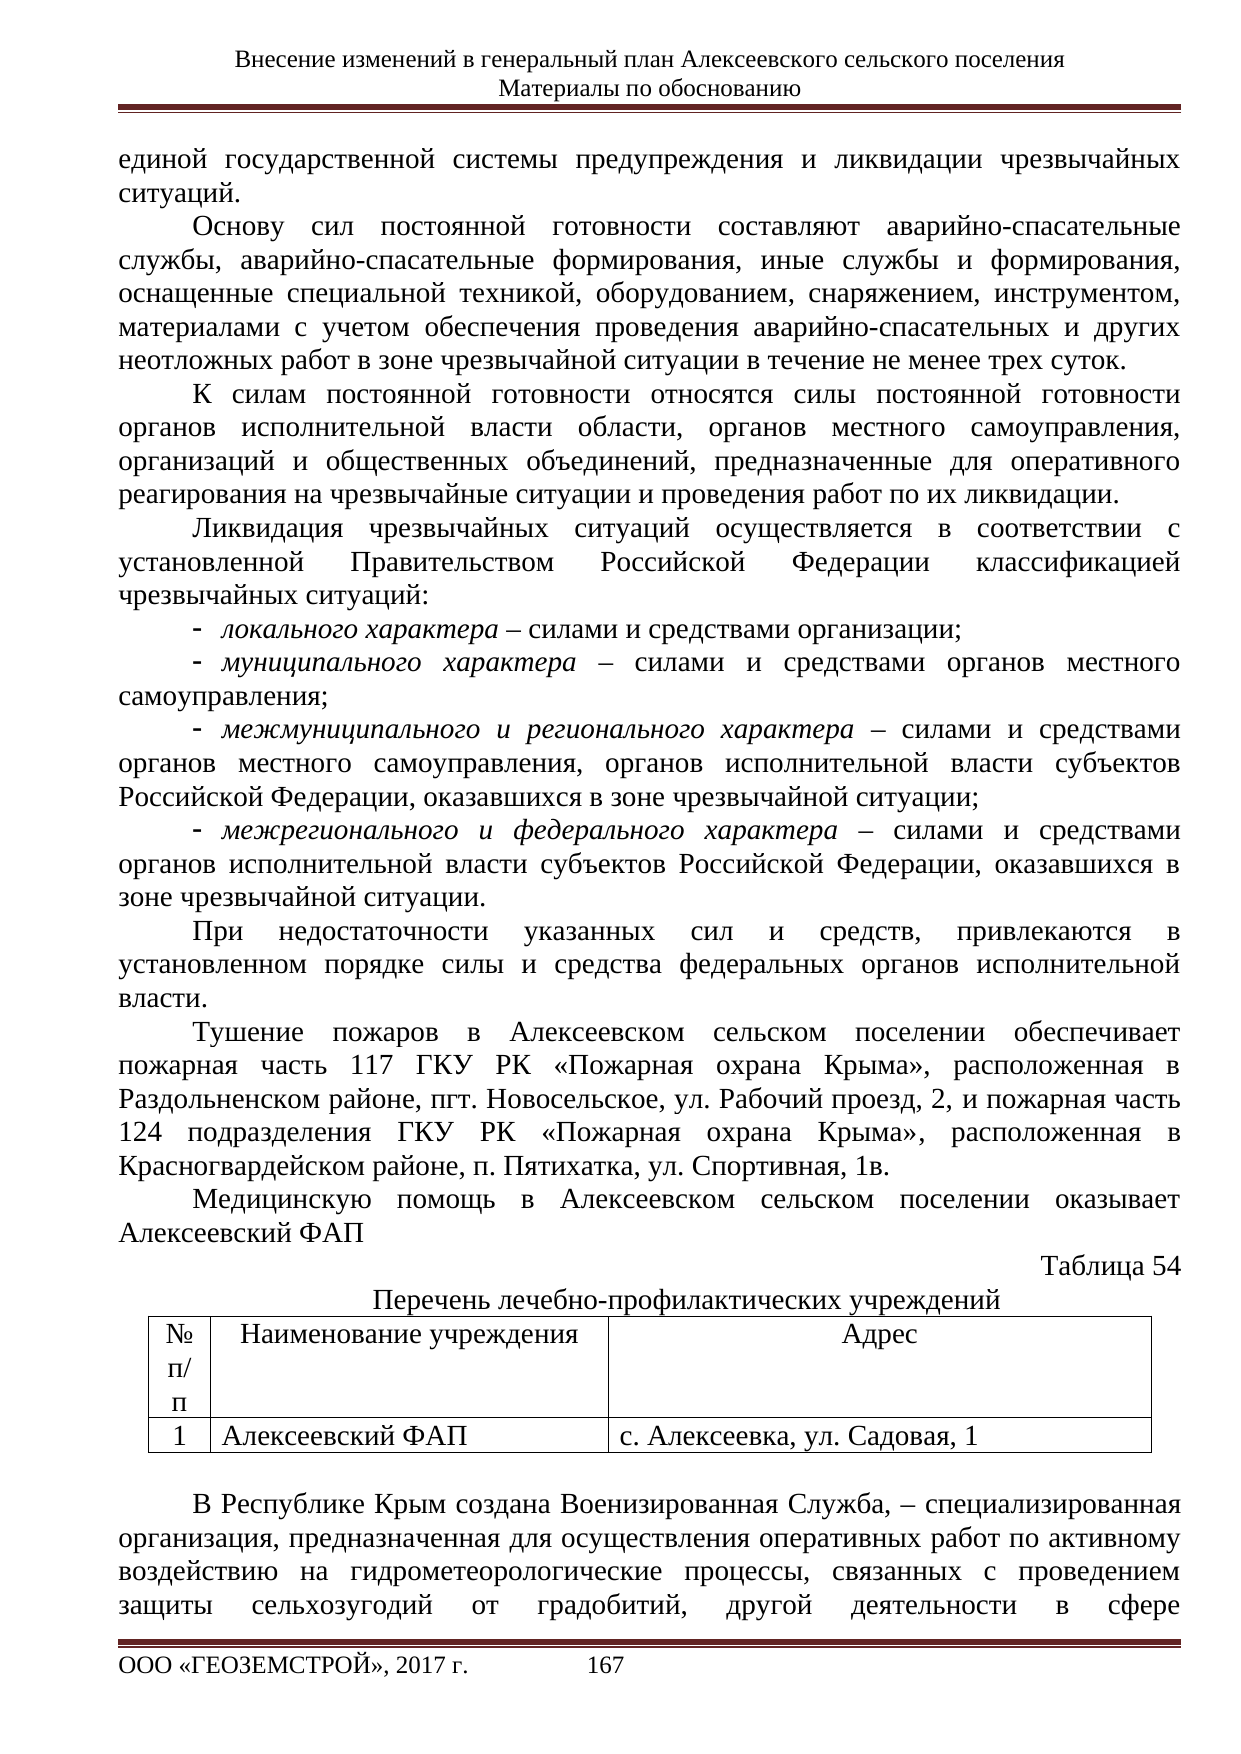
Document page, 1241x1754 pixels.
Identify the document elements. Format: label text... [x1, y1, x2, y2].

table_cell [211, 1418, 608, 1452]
text Перечень лечебно-профилактических учреждений [118, 1282, 1181, 1316]
text Ликвидация чрезвычайных ситуаций осуществляется в соответствии с установленной Правительством Российской Федерации классификацией чрезвычайных ситуаций: [118, 510, 1181, 611]
text При недостаточности указанных сил и средств, привлекаются в установленном порядке силы и средства федеральных органов исполнительной власти. [118, 913, 1181, 1014]
text Медицинскую помощь в Алексеевском сельском поселении оказывает Алексеевский ФАП [118, 1181, 1181, 1248]
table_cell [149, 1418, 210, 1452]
list межрегионального и федерального характера – силами и средствами органов исполнительной власти субъектов Российской Федерации, оказавшихся в зоне чрезвычайной ситуации. [118, 812, 1181, 913]
list локального характера – силами и средствами организации; [118, 611, 1181, 644]
text Тушение пожаров в Алексеевском сельском поселении обеспечивает пожарная часть 117 ГКУ РК «Пожарная охрана Крыма», расположенная в Раздольненском районе, пгт. Новосельское, ул. Рабочий проезд, 2, и пожарная часть 124 подразделения ГКУ РК «Пожарная охрана Крыма», расположенная в Красногвардейском районе, п. Пятихатка, ул. Спортивная, 1в. [118, 1081, 1181, 1181]
list межмуниципального и регионального характера – силами и средствами органов местного самоуправления, органов исполнительной власти субъектов Российской Федерации, оказавшихся в зоне чрезвычайной ситуации; [118, 712, 1181, 812]
list муниципального характера – силами и средствами органов местного самоуправления; [118, 644, 1181, 712]
text Основу сил постоянной готовности составляют аварийно-спасательные службы, аварийно-спасательные формирования, иные службы и формирования, оснащенные специальной техникой, оборудованием, снаряжением, инструментом, материалами с учетом обеспечения проведения аварийно-спасательных и других неотложных работ в зоне чрезвычайной ситуации в течение не менее трех суток. [118, 208, 1181, 376]
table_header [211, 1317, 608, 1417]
text Тушение пожаров в Алексеевском сельском поселении обеспечивает пожарная часть 117 ГКУ РК «Пожарная охрана Крыма», расположенная в Раздольненском районе, пгт. Новосельское, ул. Рабочий проезд, 2, и пожарная часть 124 подразделения ГКУ РК «Пожарная охрана Крыма», расположенная в Красногвардейском районе, п. Пятихатка, ул. Спортивная, 1в. [118, 1014, 1181, 1047]
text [118, 1486, 1181, 1621]
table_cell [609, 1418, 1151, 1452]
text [118, 141, 1181, 208]
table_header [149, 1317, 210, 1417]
text Таблица 54 [118, 1248, 1181, 1282]
text К силам постоянной готовности относятся силы постоянной готовности органов исполнительной власти области, органов местного самоуправления, организаций и общественных объединений, предназначенные для оперативного реагирования на чрезвычайные ситуации и проведения работ по их ликвидации. [118, 376, 1181, 510]
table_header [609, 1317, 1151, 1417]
